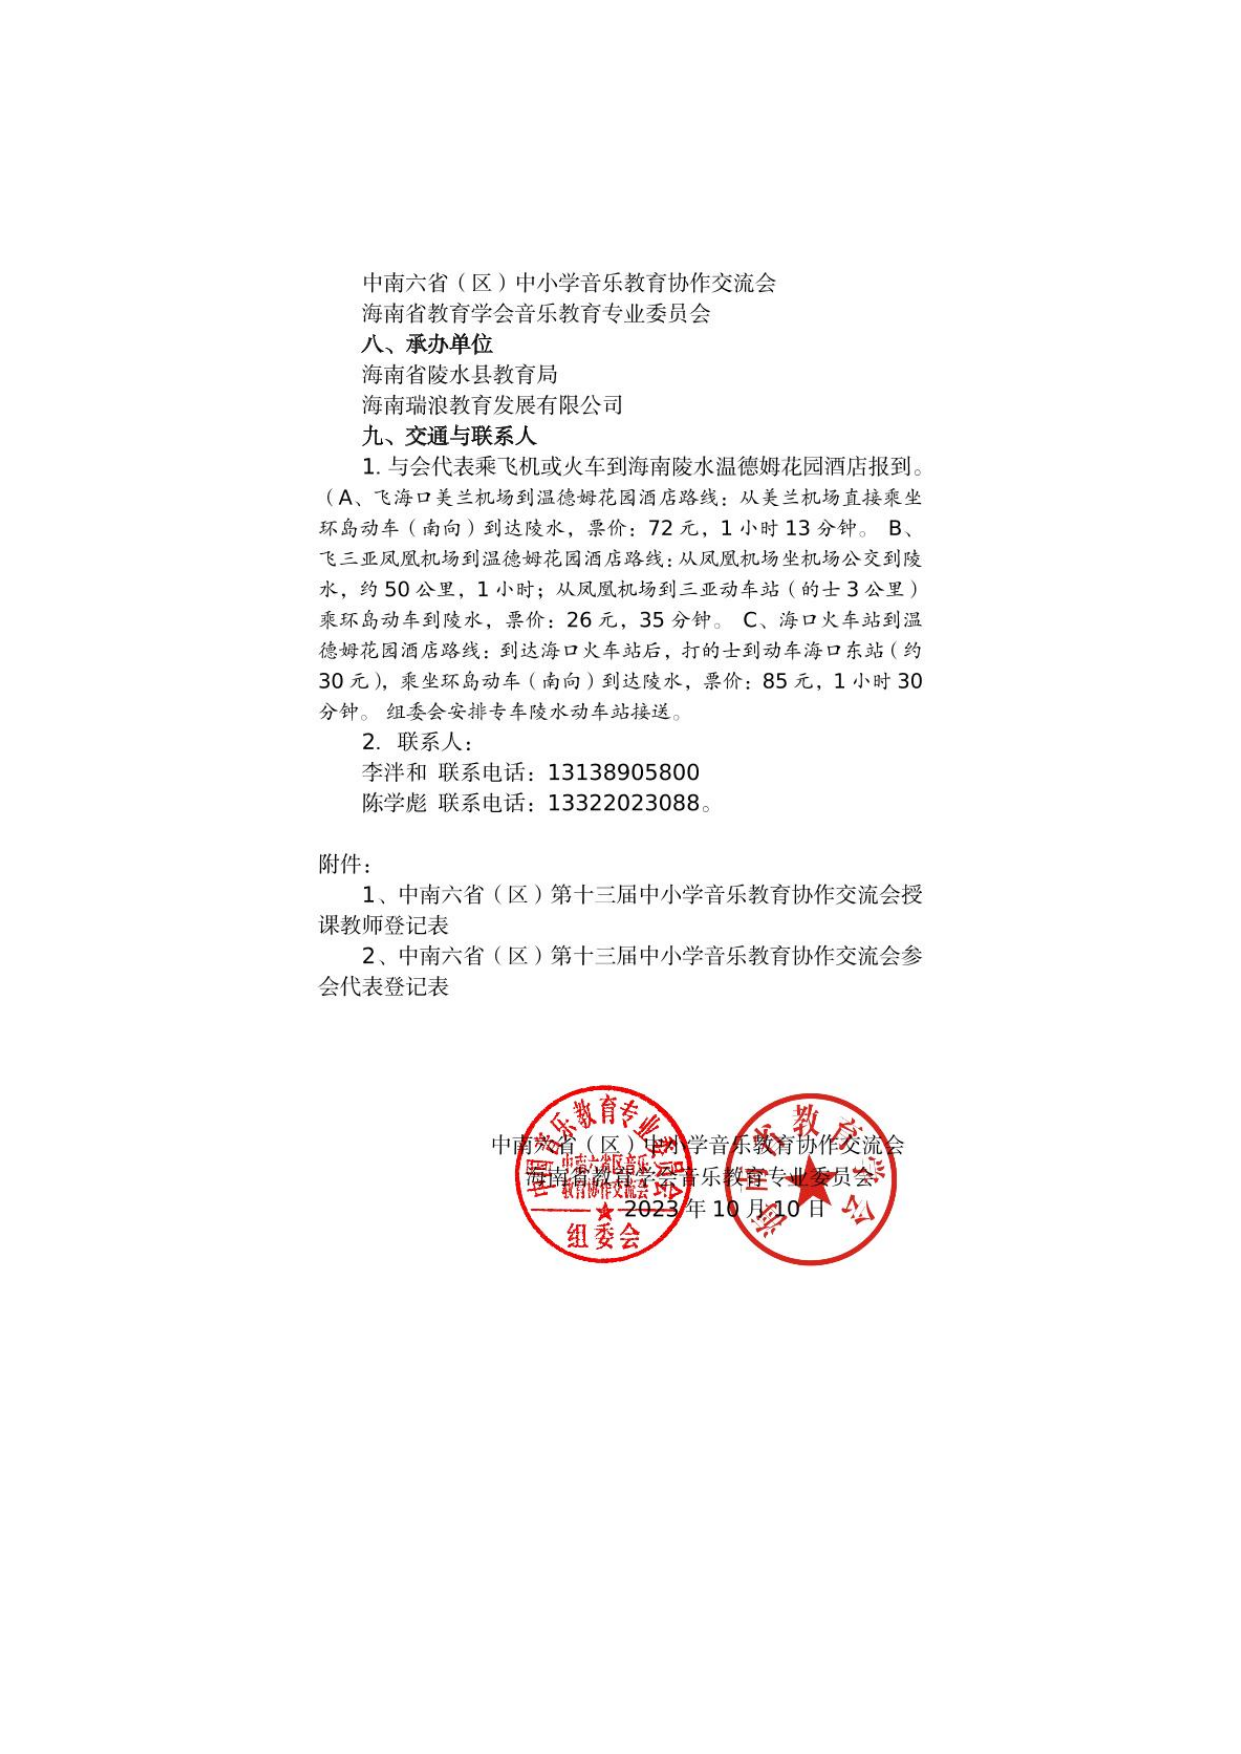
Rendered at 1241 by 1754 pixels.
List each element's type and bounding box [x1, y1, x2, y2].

picture [187, 162, 1053, 1387]
